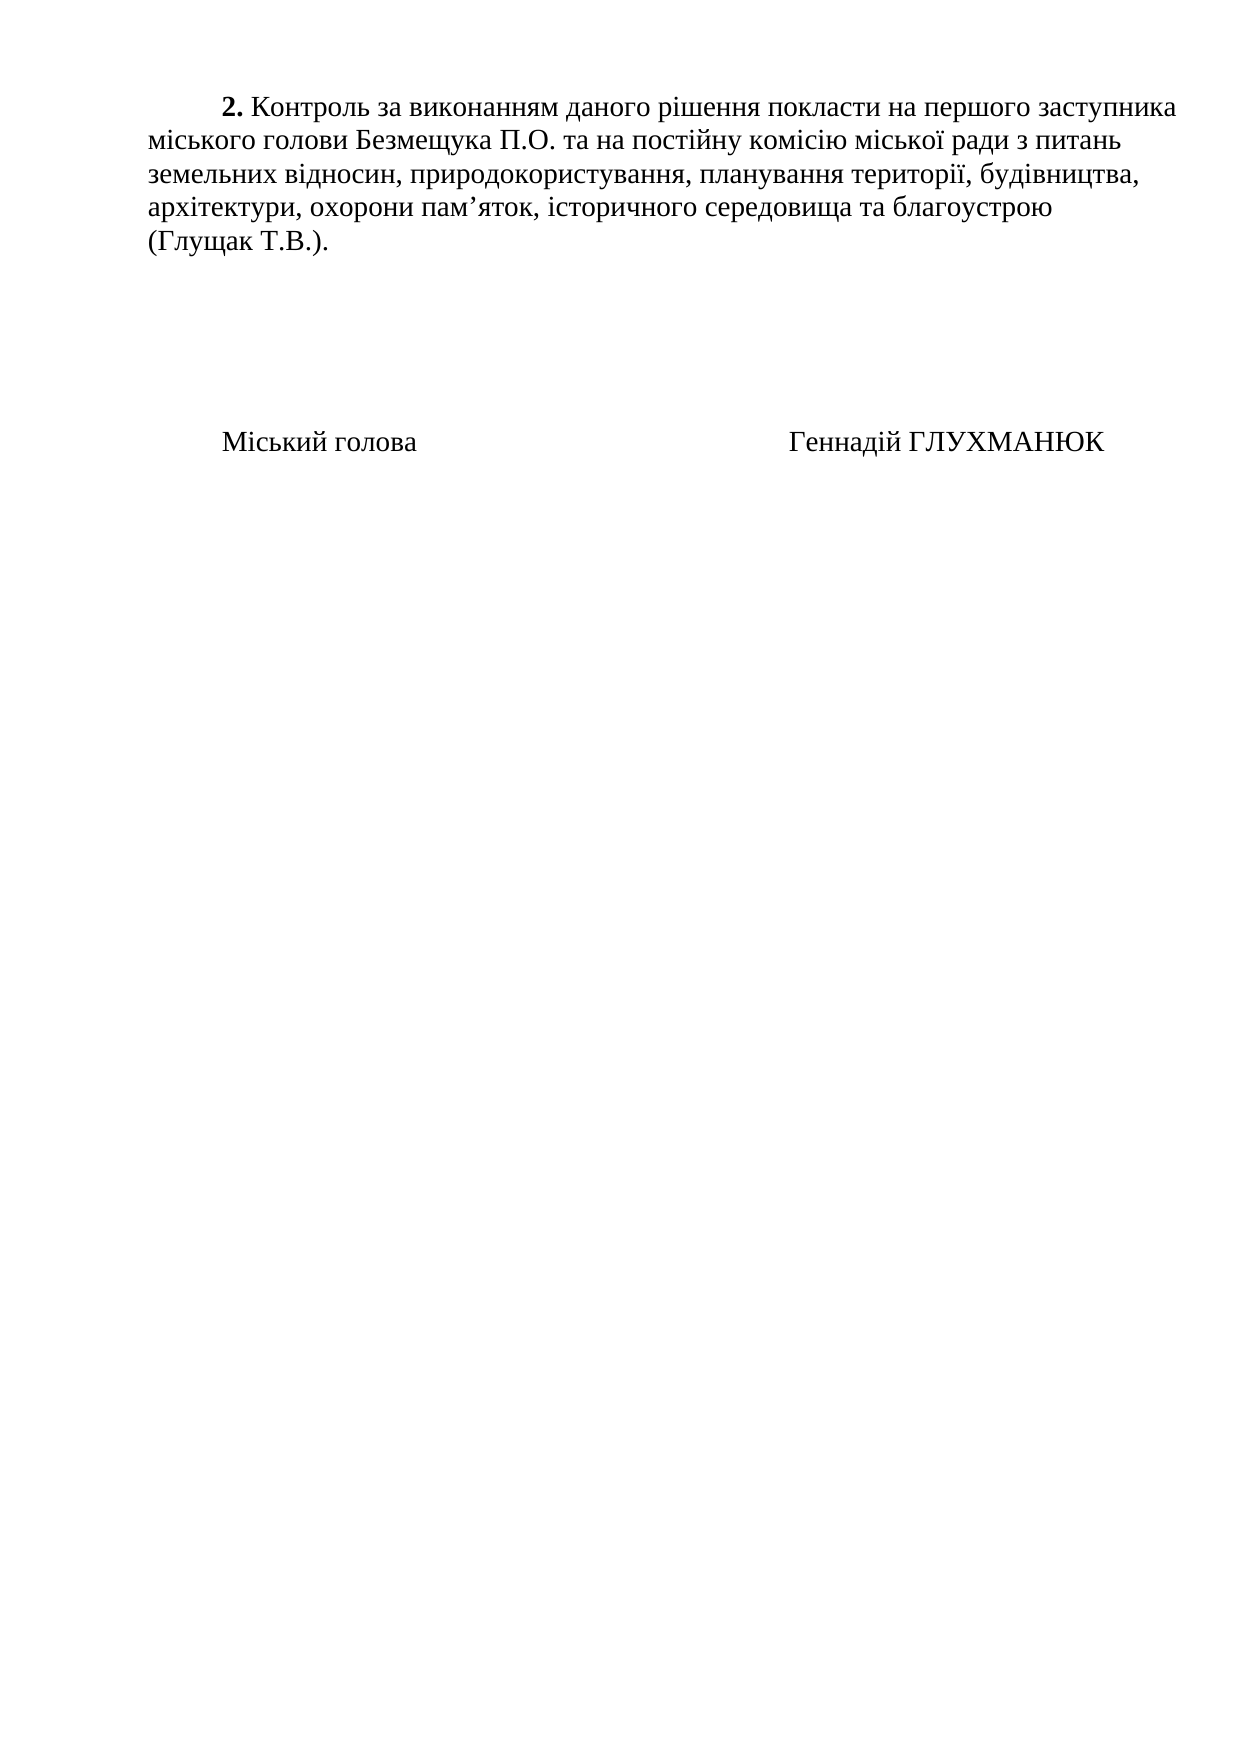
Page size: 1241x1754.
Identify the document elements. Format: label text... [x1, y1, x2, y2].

text Міський голова Геннадій ГЛУХМАНЮК [148, 424, 1182, 458]
text (Глущак Т.В.). [148, 223, 1182, 256]
text 2. Контроль за виконанням даного рішення покласти на першого заступника міського голови Безмещука П.О. та на постійну комісію міської ради з питань земельних відносин, природокористування, планування території, будівництва, архітектури, охорони пам’яток, історичного середовища та благоустрою [148, 89, 1182, 223]
